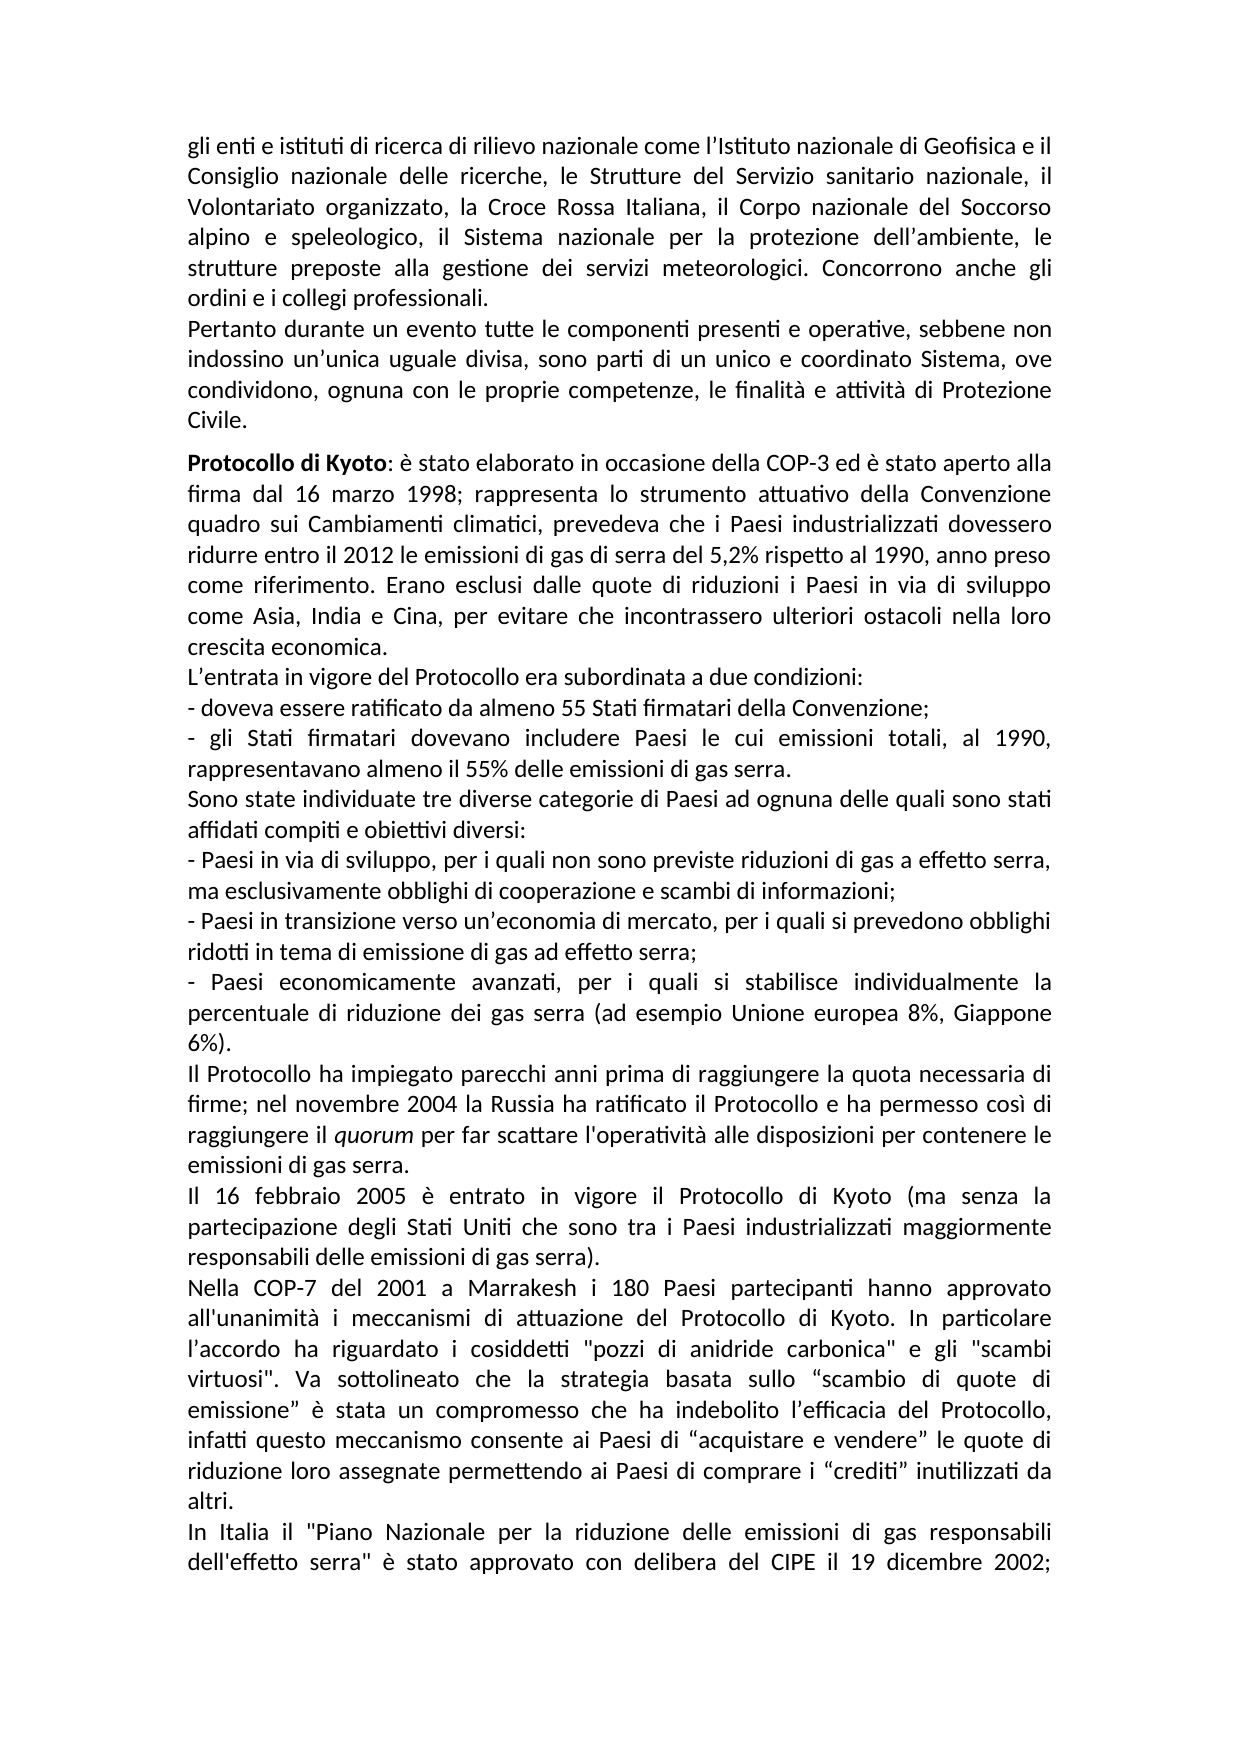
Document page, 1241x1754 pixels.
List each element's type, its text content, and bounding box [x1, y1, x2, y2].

text - Paesi economicamente avanzati, per i quali si stabilisce individualmente la percentuale di riduzione dei gas serra (ad esempio Unione europea 8%, Giappone 6%). [187, 966, 1053, 1058]
text - Paesi in via di sviluppo, per i quali non sono previste riduzioni di gas a effetto serra, ma esclusivamente obblighi di cooperazione e scambi di informazioni; [187, 844, 1053, 905]
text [187, 130, 1053, 313]
text L’entrata in vigore del Protocollo era subordinata a due condizioni: [187, 661, 1053, 692]
text Il 16 febbraio 2005 è entrato in vigore il Protocollo di Kyoto (ma senza la partecipazione degli Stati Uniti che sono tra i Paesi industrializzati maggiormente responsabili delle emissioni di gas serra). [187, 1180, 1053, 1272]
text - Paesi in transizione verso un’economia di mercato, per i quali si prevedono obblighi ridotti in tema di emissione di gas ad effetto serra; [187, 905, 1053, 966]
text Nella COP-7 del 2001 a Marrakesh i 180 Paesi partecipanti hanno approvato all'unanimità i meccanismi di attuazione del Protocollo di Kyoto. In particolare l’accordo ha riguardato i cosiddetti "pozzi di anidride carbonica" e gli "scambi virtuosi". Va sottolineato che la strategia basata sullo “scambio di quote di emissione” è stata un compromesso che ha indebolito l’efficacia del Protocollo, infatti questo meccanismo consente ai Paesi di “acquistare e vendere” le quote di riduzione loro assegnate permettendo ai Paesi di comprare i “crediti” inutilizzati da altri. [187, 1272, 1053, 1516]
text - gli Stati firmatari dovevano includere Paesi le cui emissioni totali, al 1990, rappresentavano almeno il 55% delle emissioni di gas serra. [187, 722, 1053, 783]
text Il Protocollo ha impiegato parecchi anni prima di raggiungere la quota necessaria di firme; nel novembre 2004 la Russia ha ratificato il Protocollo e ha permesso così di raggiungere il quorum per far scattare l'operatività alle disposizioni per contenere le emissioni di gas serra. [187, 1058, 1053, 1180]
text Pertanto durante un evento tutte le componenti presenti e operative, sebbene non indossino un’unica uguale divisa, sono parti di un unico e coordinato Sistema, ove condividono, ognuna con le proprie competenze, le finalità e attività di Protezione Civile. [187, 313, 1053, 435]
text Sono state individuate tre diverse categorie di Paesi ad ognuna delle quali sono stati affidati compiti e obiettivi diversi: [187, 783, 1053, 844]
text - doveva essere ratificato da almeno 55 Stati firmatari della Convenzione; [187, 692, 1053, 722]
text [187, 1516, 1053, 1577]
text Protocollo di Kyoto: è stato elaborato in occasione della COP-3 ed è stato aperto alla firma dal 16 marzo 1998; rappresenta lo strumento attuativo della Convenzione quadro sui Cambiamenti climatici, prevedeva che i Paesi industrializzati dovessero ridurre entro il 2012 le emissioni di gas di serra del 5,2% rispetto al 1990, anno preso come riferimento. Erano esclusi dalle quote di riduzioni i Paesi in via di sviluppo come Asia, India e Cina, per evitare che incontrassero ulteriori ostacoli nella loro crescita economica. [187, 448, 1053, 661]
